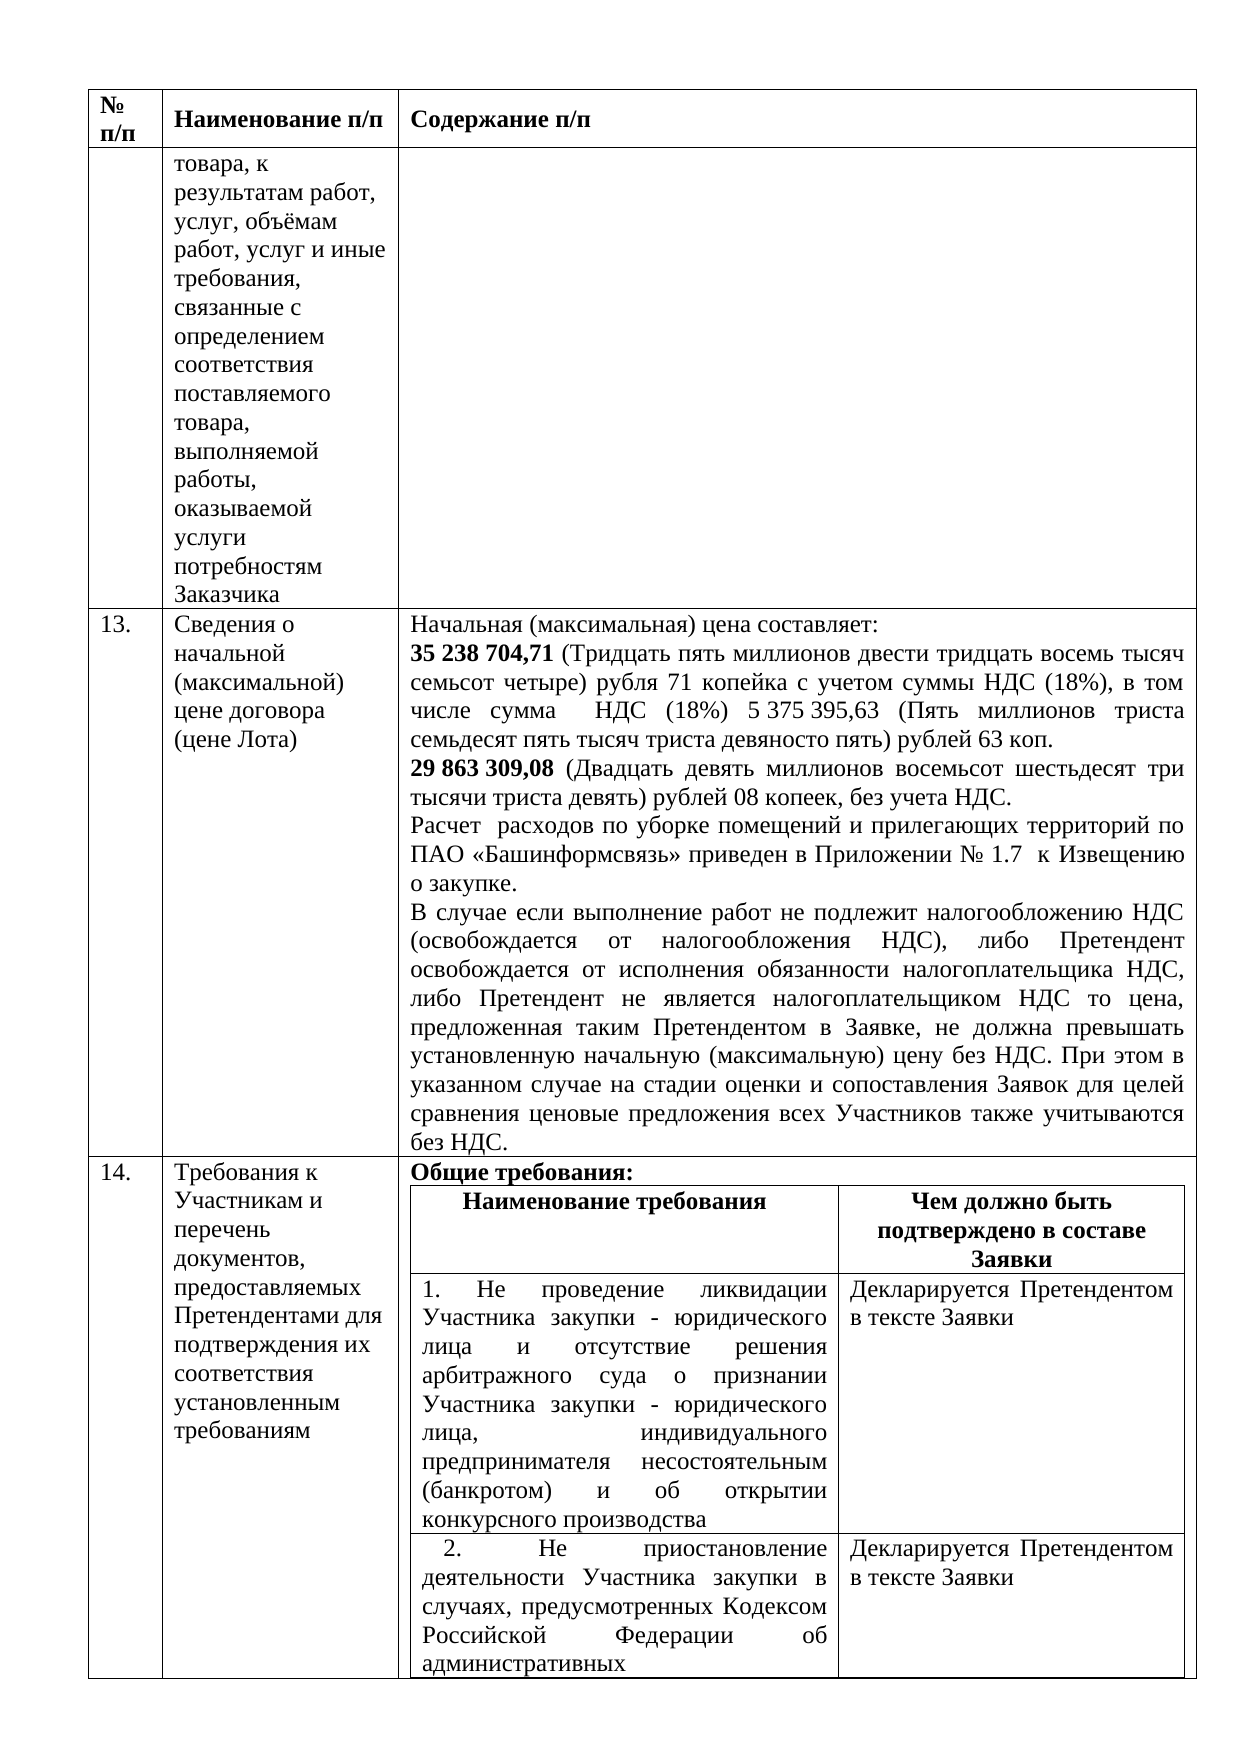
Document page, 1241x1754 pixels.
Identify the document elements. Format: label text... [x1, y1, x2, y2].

table_cell Сведения о начальной (максимальной) цене договора (цене Лота) [163, 609, 398, 1156]
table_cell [399, 148, 1196, 608]
table_header Наименование п/п [163, 90, 398, 147]
table_cell [89, 609, 162, 1156]
table_header Содержание п/п [399, 90, 1196, 147]
table_cell Начальная (максимальная) цена составляет: 35 238 704,71 (Тридцать пять миллионов двести тридцать восемь тысяч семьсот четыре) рубля 71 копейка с учетом суммы НДС (18%), в том числе сумма НДС (18%) 5 375 395,63 (Пять миллионов триста семьдесят пять тысяч триста девяносто пять) рублей 63 коп. 29 863 309,08 (Двадцать девять миллионов восемьсот шестьдесят три тысячи триста девять) рублей 08 копеек, без учета НДС. Расчет расходов по уборке помещений и прилегающих территорий по ПАО «Башинформсвязь» приведен в Приложении № 1.7 к Извещению о закупке. В случае если выполнение работ не подлежит налогообложению НДС (освобождается от налогообложения НДС), либо Претендент освобождается от исполнения обязанности налогоплательщика НДС, либо Претендент не является налогоплательщиком НДС то цена, предложенная таким Претендентом в Заявке, не должна превышать установленную начальную (максимальную) цену без НДС. При этом в указанном случае на стадии оценки и сопоставления Заявок для целей сравнения ценовые предложения всех Участников также учитываются без НДС. [399, 609, 1196, 1156]
table_cell [89, 1157, 162, 1678]
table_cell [163, 148, 398, 608]
table_cell [89, 148, 162, 608]
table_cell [163, 1157, 398, 1678]
table_header № п/п [89, 90, 162, 147]
